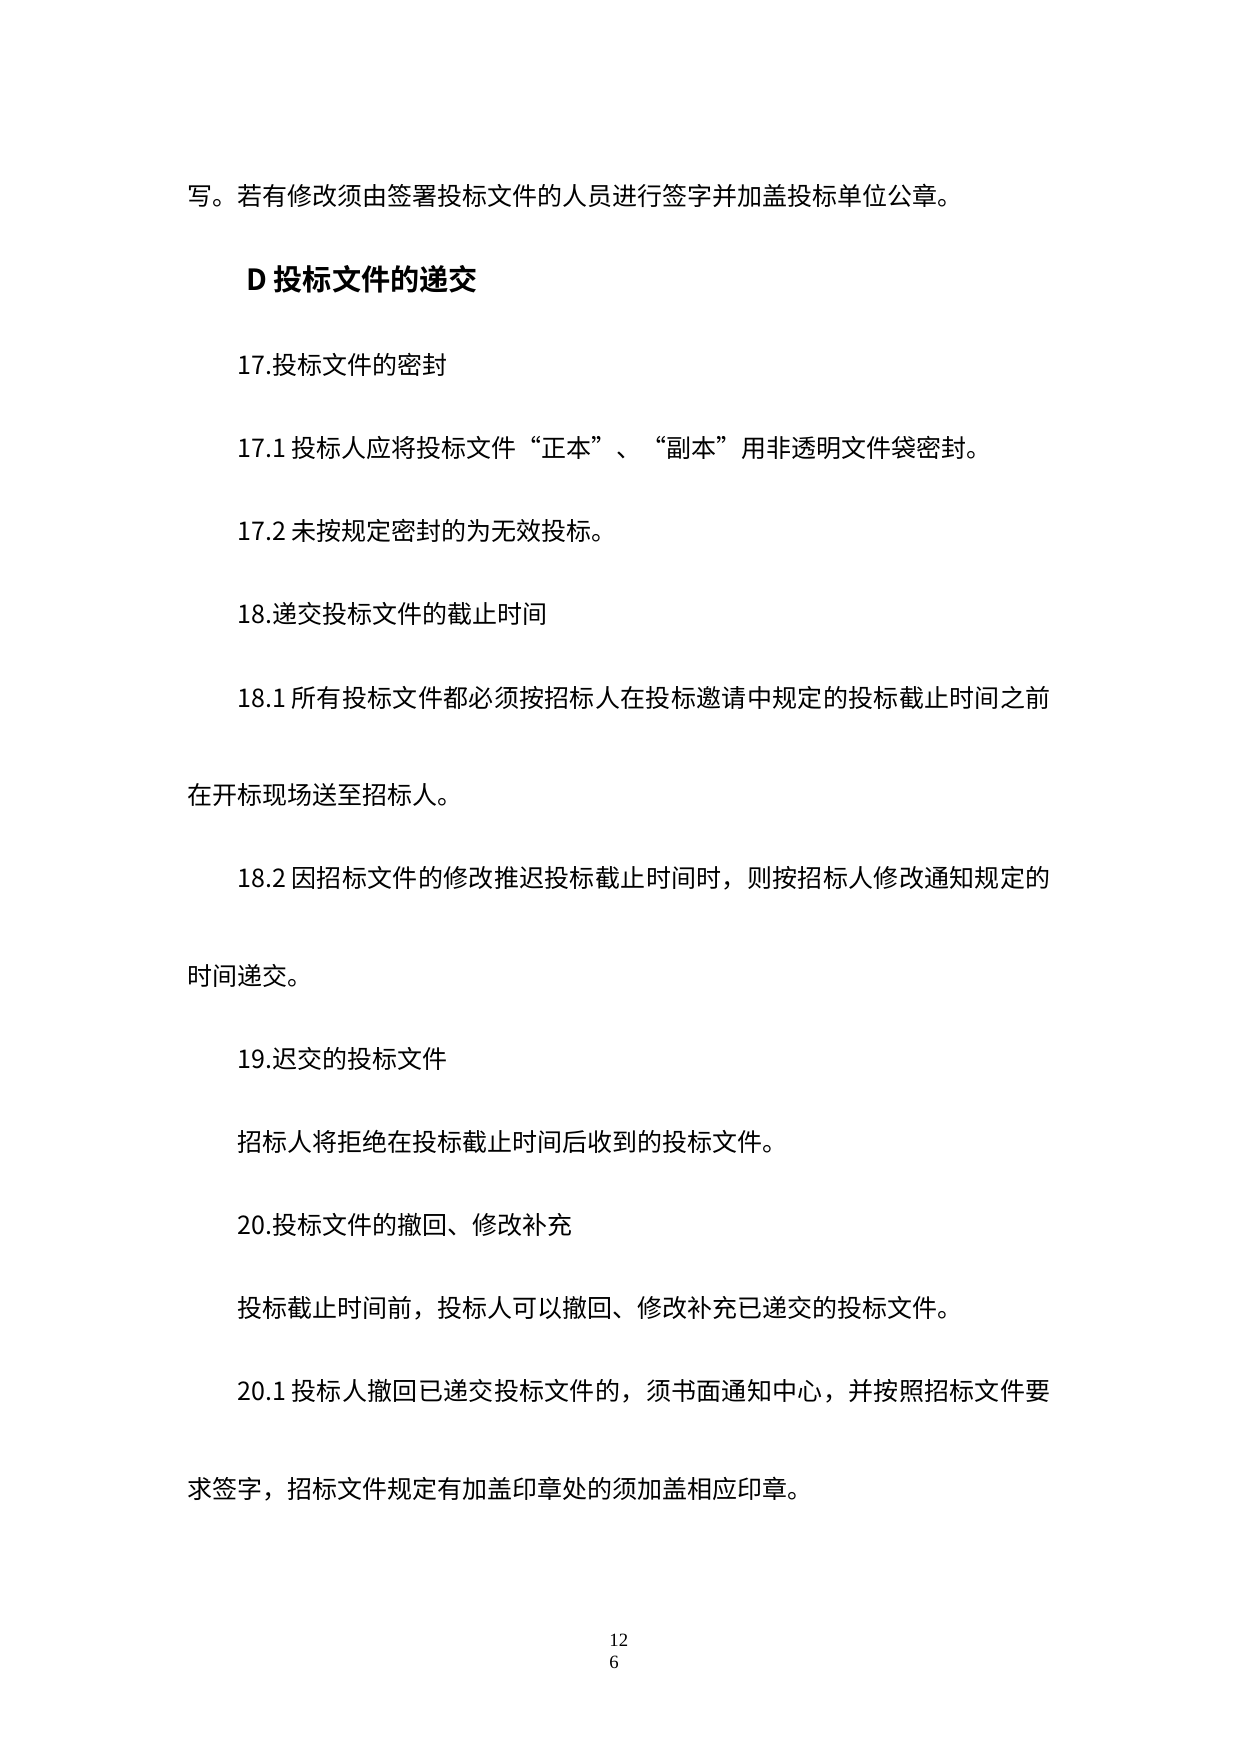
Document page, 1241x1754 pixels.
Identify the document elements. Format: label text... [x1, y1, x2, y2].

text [187, 162, 1053, 227]
text 17.2 未按规定密封的为无效投标。 [187, 497, 1053, 562]
text 18.1所有投标文件都必须按招标人在投标邀请中规定的投标截止时间之前在开标现场送至招标人。 [187, 664, 1053, 826]
text 17.投标文件的密封 [187, 331, 1053, 396]
text 20.投标文件的撤回、修改补充 [187, 1191, 1053, 1256]
text 18.递交投标文件的截止时间 [187, 581, 1053, 646]
text 招标人将拒绝在投标截止时间后收到的投标文件。 [187, 1108, 1053, 1173]
text D 投标文件的递交 [187, 245, 1053, 310]
text 17.1投标人应将投标文件“正本”、“副本”用非透明文件袋密封。 [187, 414, 1053, 479]
text 20.1投标人撤回已递交投标文件的，须书面通知中心，并按照招标文件要求签字，招标文件规定有加盖印章处的须加盖相应印章。 [187, 1357, 1053, 1520]
text 19.迟交的投标文件 [187, 1025, 1053, 1090]
text 投标截止时间前，投标人可以撤回、修改补充已递交的投标文件。 [187, 1274, 1053, 1339]
text 18.2因招标文件的修改推迟投标截止时间时，则按招标人修改通知规定的时间递交。 [187, 844, 1053, 1007]
